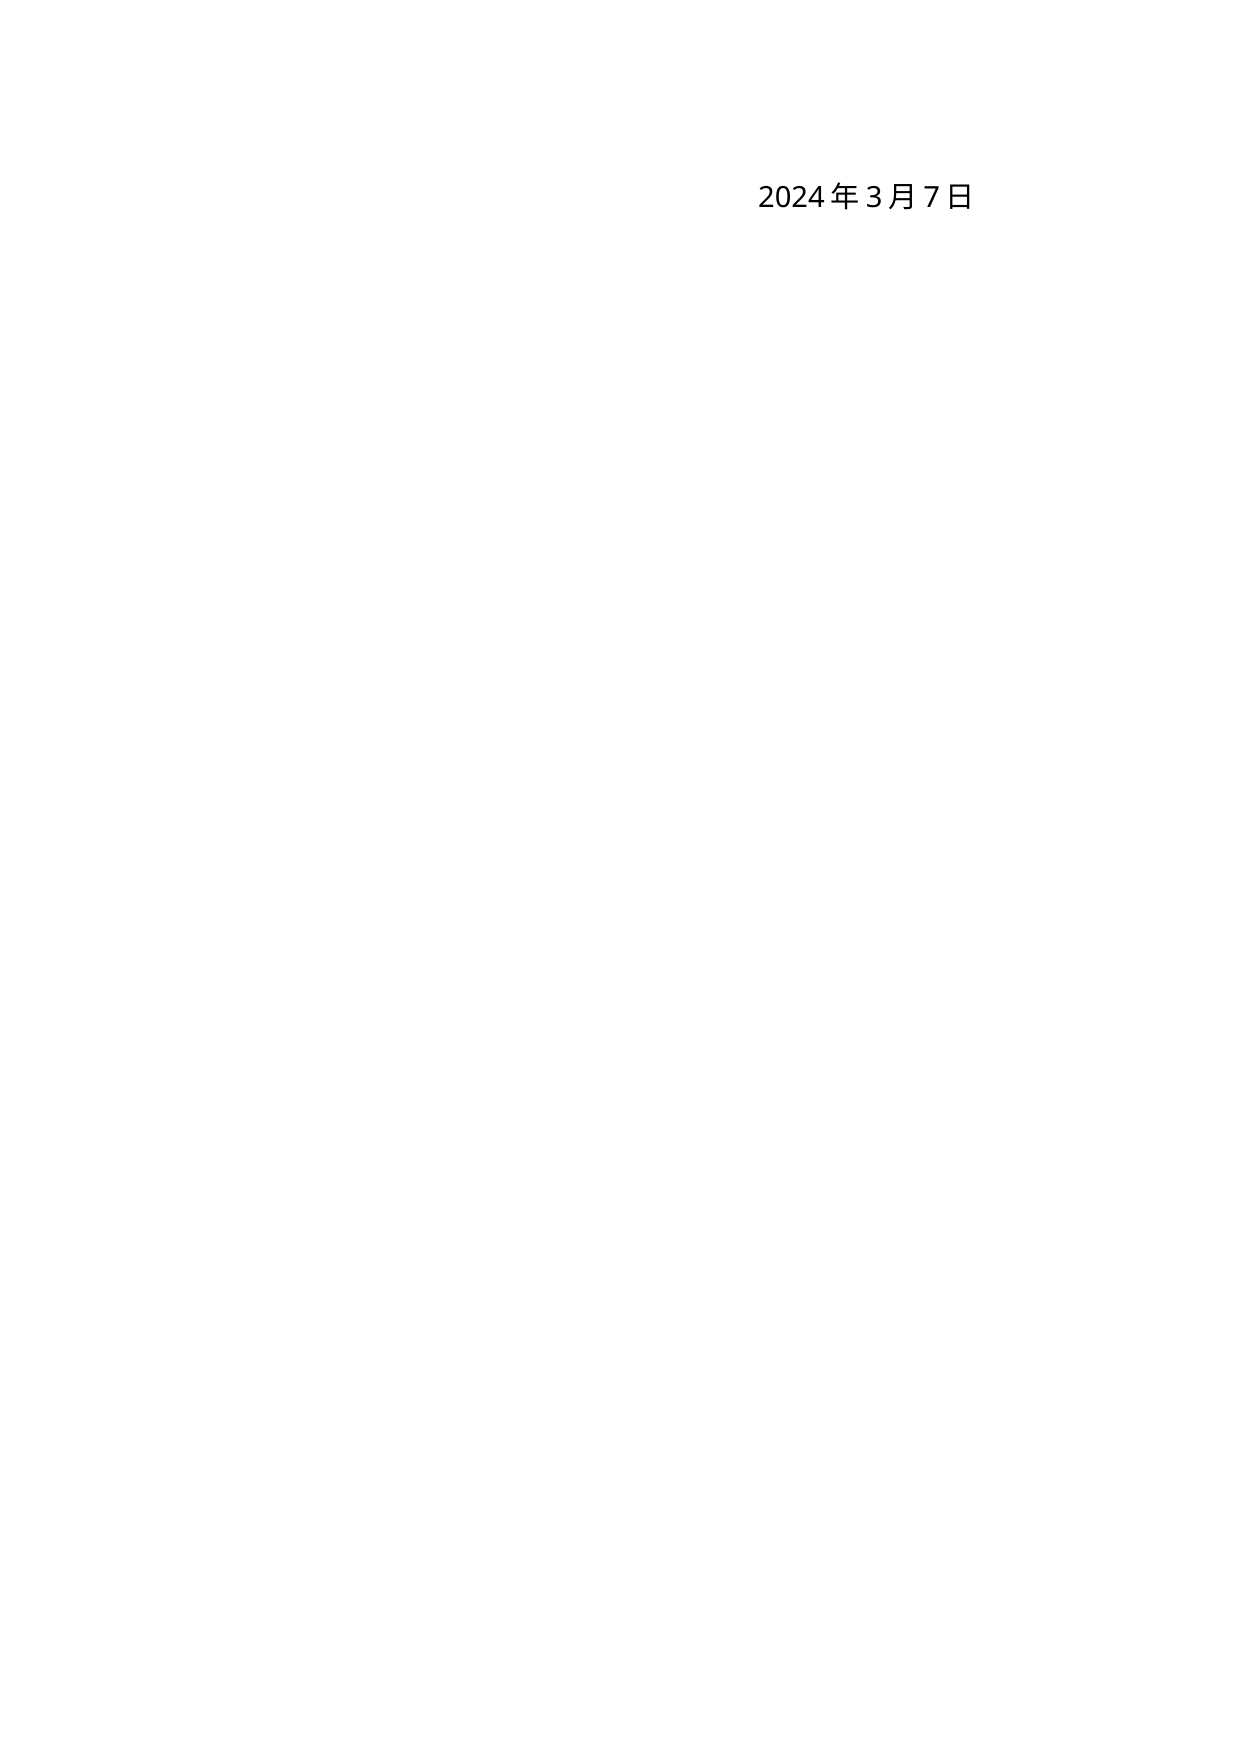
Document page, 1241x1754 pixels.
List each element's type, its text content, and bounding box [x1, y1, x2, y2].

text 2024年3月7日 [187, 162, 974, 227]
